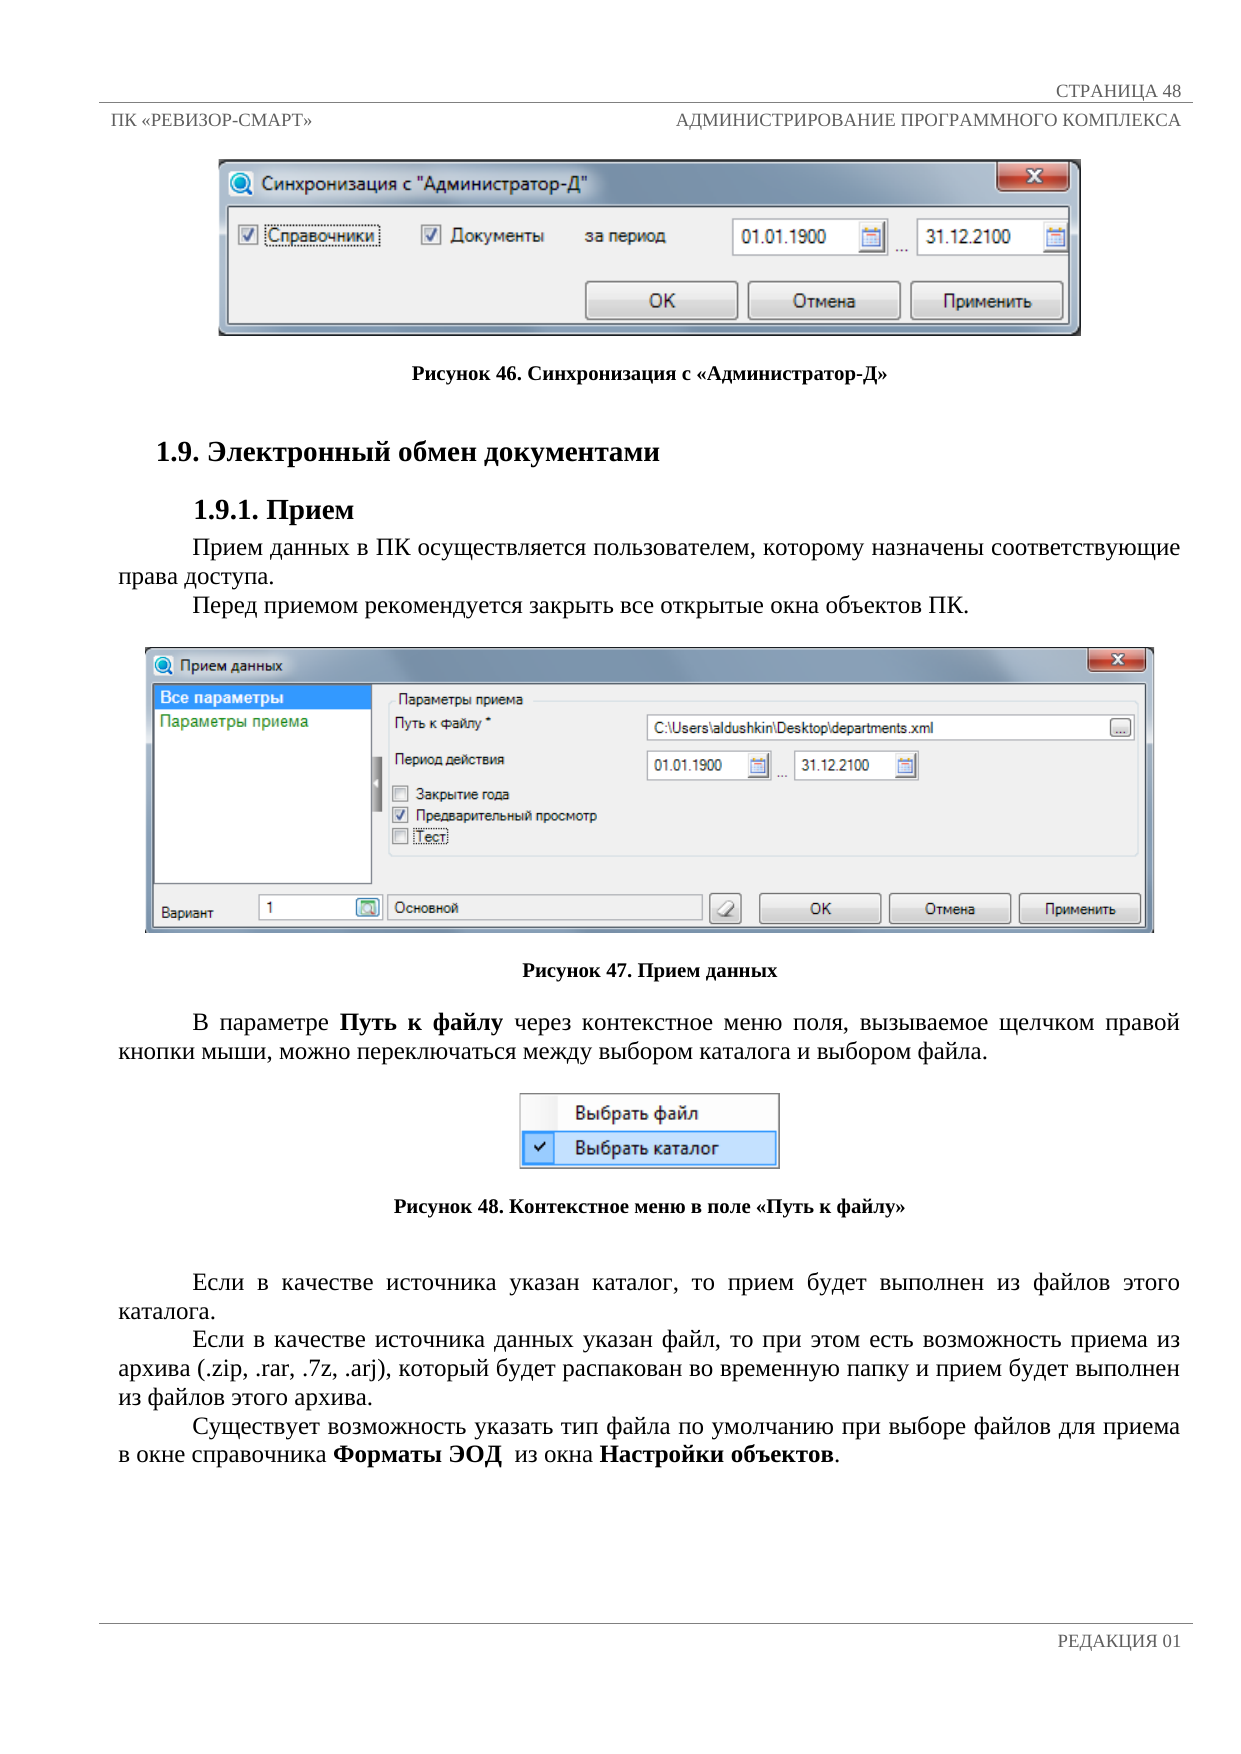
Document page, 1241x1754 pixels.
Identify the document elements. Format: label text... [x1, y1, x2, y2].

picture [218, 159, 1081, 336]
text Рисунок 46. Синхронизация с «Администратор-Д» [118, 361, 1181, 385]
text Если в качестве источника данных указан файл, то при этом есть возможность приема из архива (.zip, .rar, .7z, .arj), который будет распакован во временную папку и прием будет выполнен из файлов этого архива. [118, 1324, 1181, 1411]
text Перед приемом рекомендуется закрыть все открытые окна объектов ПК. [118, 590, 1181, 618]
picture [519, 1093, 780, 1169]
text Если в качестве источника указан каталог, то прием будет выполнен из файлов этого каталога. [118, 1267, 1181, 1324]
text Рисунок 48. Контекстное меню в поле «Путь к файлу» [118, 1194, 1181, 1218]
text Существует возможность указать тип файла по умолчанию при выборе файлов для приема в окне справочника Форматы ЭОД из окна Настройки объектов. [118, 1411, 1181, 1468]
text 1.9. Электронный обмен документами [156, 434, 1181, 467]
text В параметре Путь к файлу через контекстное меню поля, вызываемое щелчком правой кнопки мыши, можно переключаться между выбором каталога и выбором файла. [118, 1007, 1181, 1064]
text Прием данных в ПК осуществляется пользователем, которому назначены соответствующие права доступа. [118, 532, 1181, 590]
text 1.9.1. Прием [193, 492, 1181, 526]
text Рисунок 47. Прием данных [118, 958, 1181, 982]
picture [145, 647, 1155, 933]
